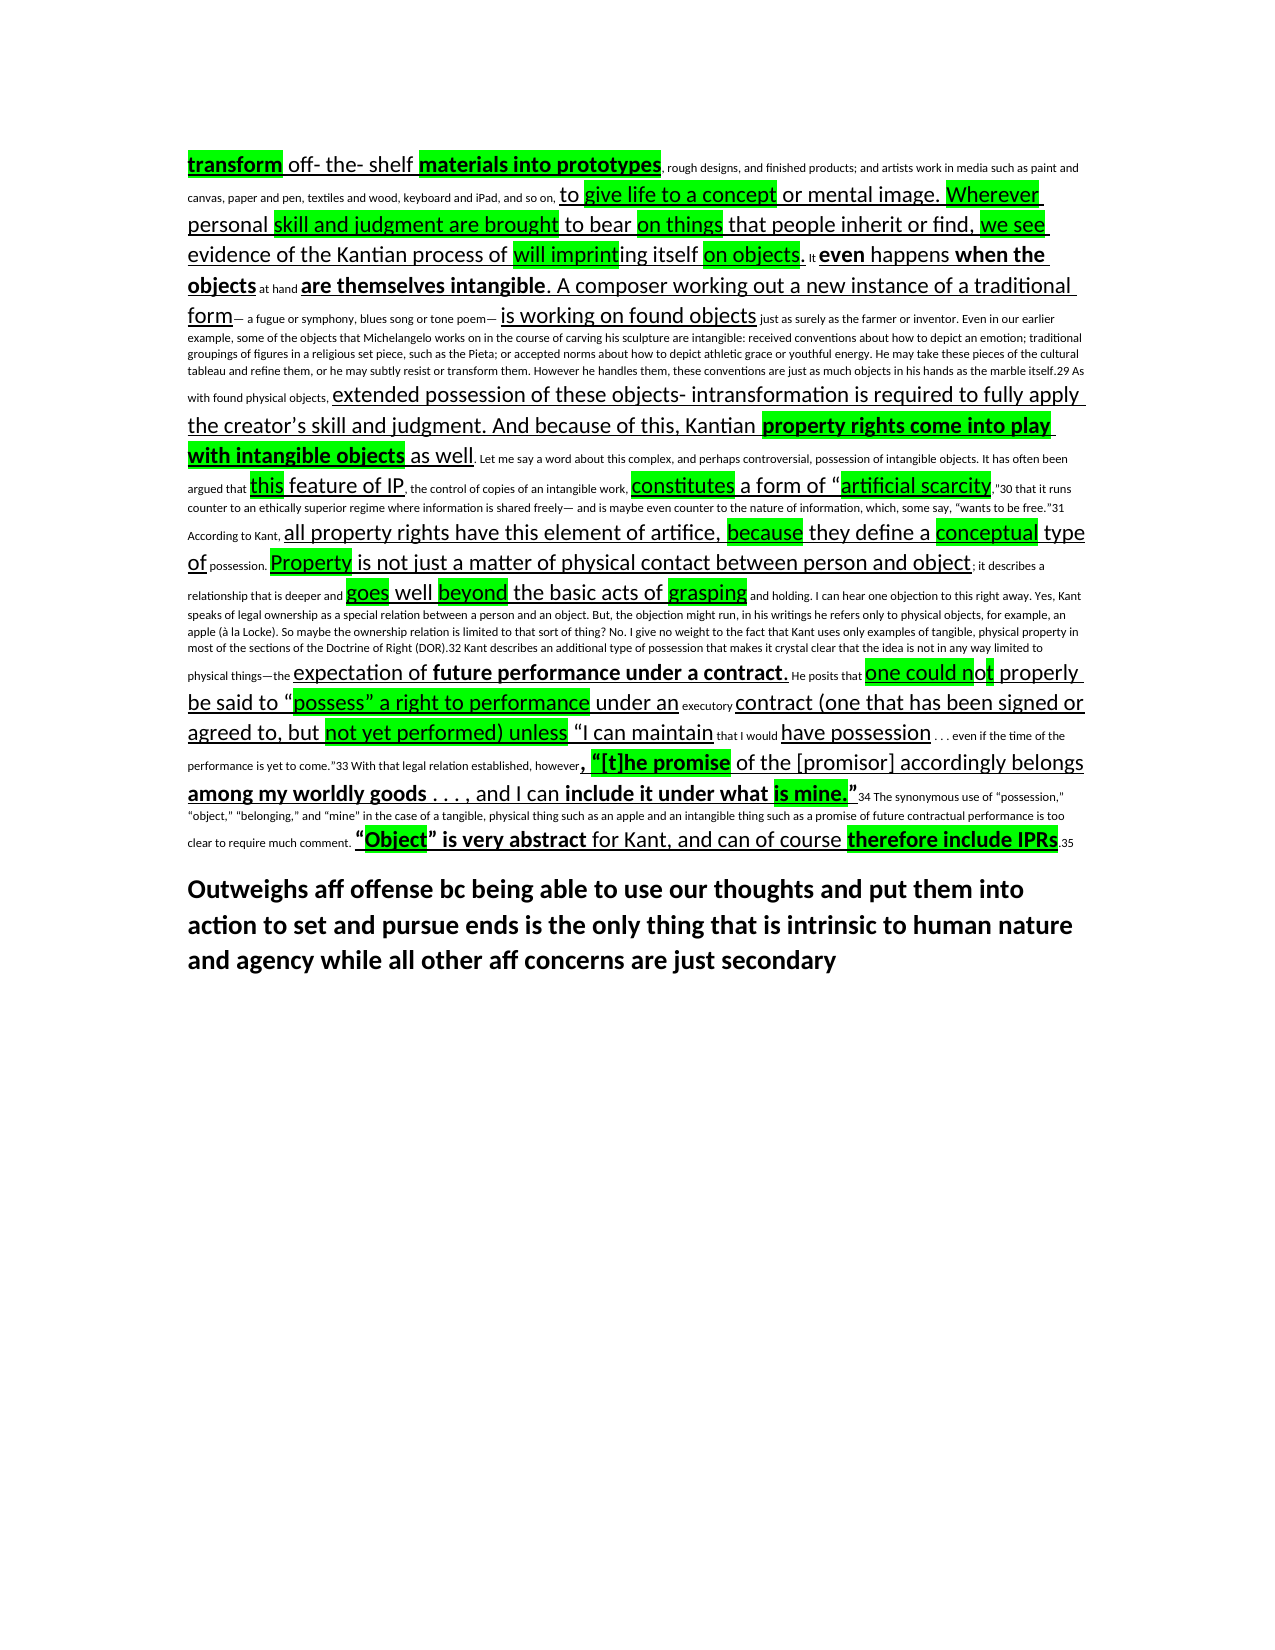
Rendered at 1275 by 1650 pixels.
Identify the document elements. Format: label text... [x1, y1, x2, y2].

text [187, 150, 1087, 853]
subtitle Outweighs aff offense bc being able to use our thoughts and put them into action to set and pursue ends is the only thing that is intrinsic to human nature and agency while all other aff concerns are just secondary [187, 872, 1087, 977]
